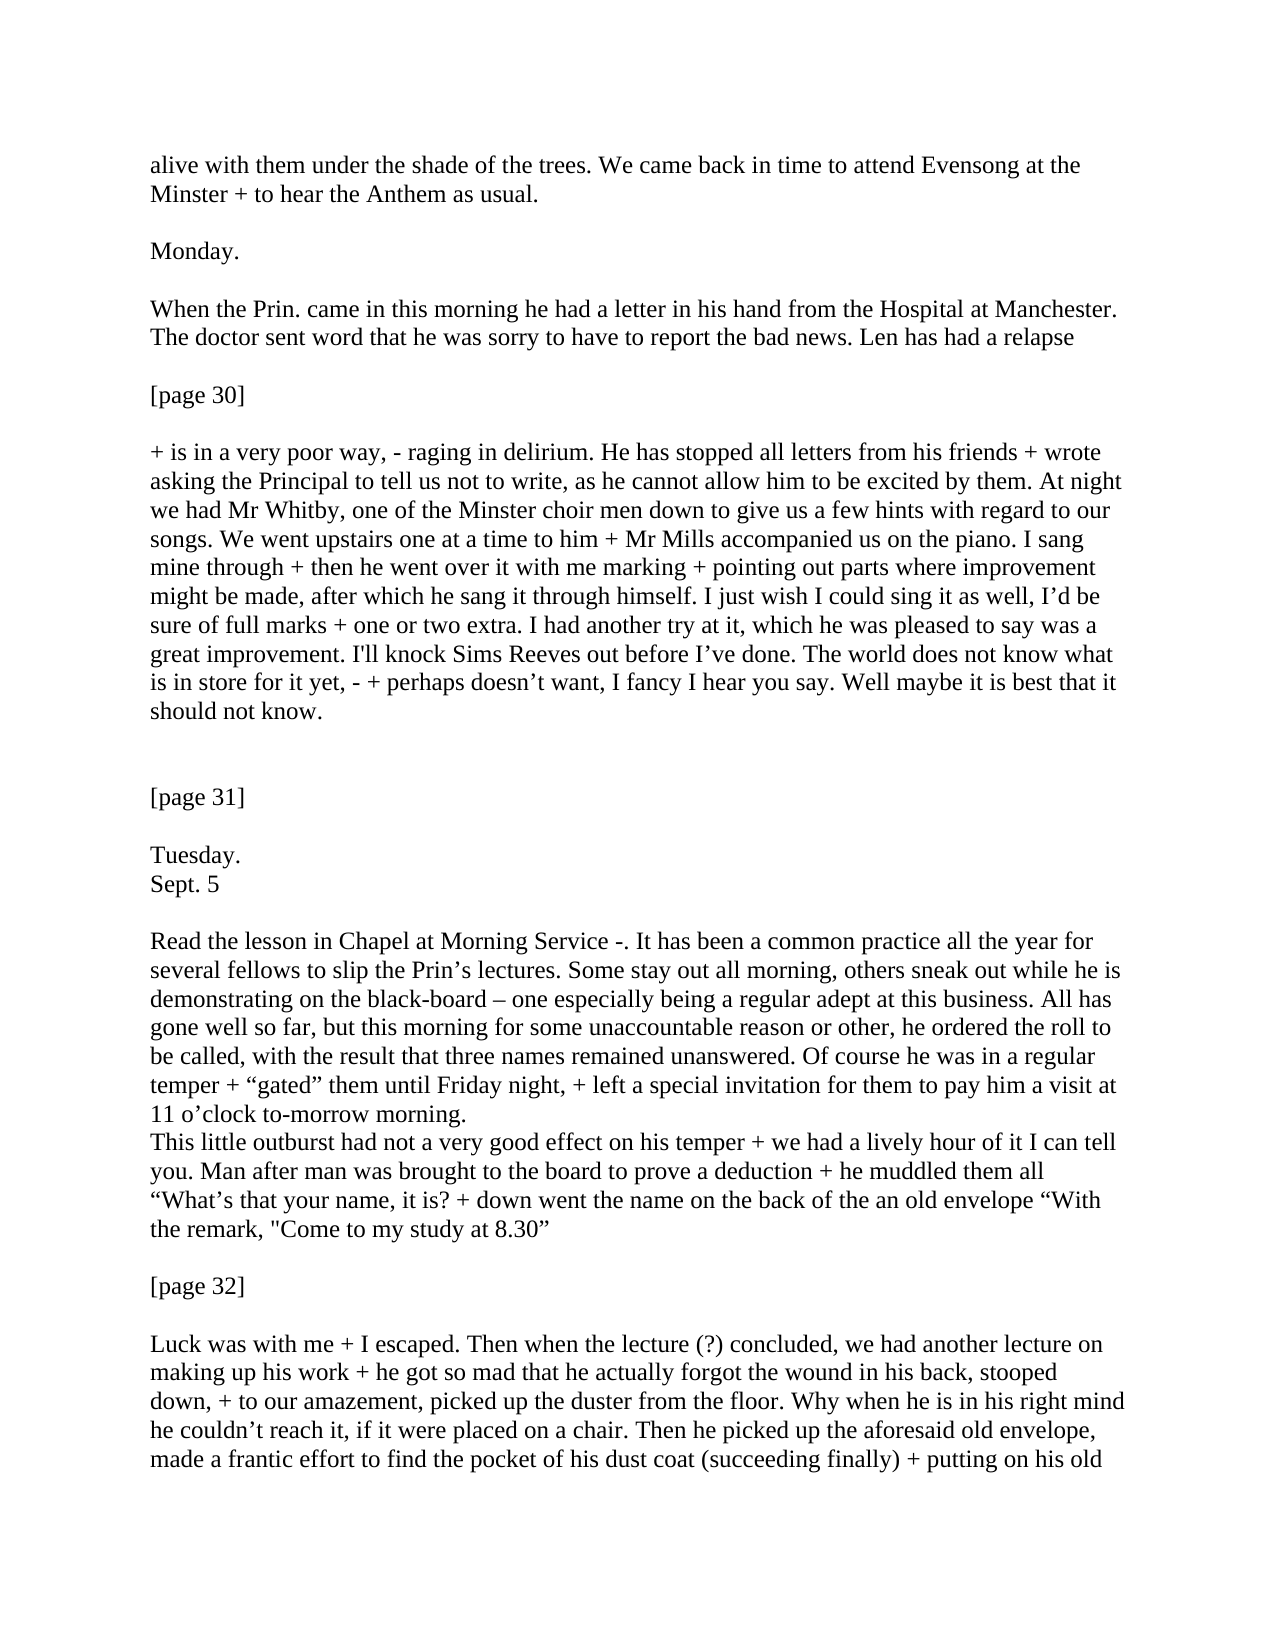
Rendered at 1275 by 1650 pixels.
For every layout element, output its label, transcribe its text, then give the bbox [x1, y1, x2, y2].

text [page 32] [150, 1271, 1125, 1300]
text + is in a very poor way, - raging in delirium. He has stopped all letters from his friends + wrote asking the Principal to tell us not to write, as he cannot allow him to be excited by them. At night we had Mr Whitby, one of the Minster choir men down to give us a few hints with regard to our songs. We went upstairs one at a time to him + Mr Mills accompanied us on the piano. I sang mine through + then he went over it with me marking + pointing out parts where improvement might be made, after which he sang it through himself. I just wish I could sing it as well, I’d be sure of full marks + one or two extra. I had another try at it, which he was pleased to say was a great improvement. I'll knock Sims Reeves out before I’ve done. The world does not know what is in store for it yet, - + perhaps doesn’t want, I fancy I hear you say. Well maybe it is best that it should not know. [150, 437, 1125, 725]
text Tuesday. [150, 840, 1125, 869]
text Read the lesson in Chapel at Morning Service -. It has been a common practice all the year for several fellows to slip the Prin’s lectures. Some stay out all morning, others sneak out while he is demonstrating on the black-board – one especially being a regular adept at this business. All has gone well so far, but this morning for some unaccountable reason or other, he ordered the roll to be called, with the result that three names remained unanswered. Of course he was in a regular temper + “gated” them until Friday night, + left a special invitation for them to pay him a visit at 11 o’clock to-morrow morning. [150, 926, 1125, 1127]
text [150, 150, 1125, 207]
text When the Prin. came in this morning he had a letter in his hand from the Hospital at Manchester. The doctor sent word that he was sorry to have to report the bad news. Len has had a relapse [150, 294, 1125, 351]
text [page 30] [150, 380, 1125, 409]
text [150, 1329, 1125, 1472]
text [page 31] [150, 782, 1125, 811]
text This little outburst had not a very good effect on his temper + we had a lively hour of it I can tell you. Man after man was brought to the board to prove a deduction + he muddled them all “What’s that your name, it is? + down went the name on the back of the an old envelope “With the remark, "Come to my study at 8.30” [150, 1127, 1125, 1242]
text Sept. 5 [150, 869, 1125, 897]
text Monday. [150, 236, 1125, 265]
